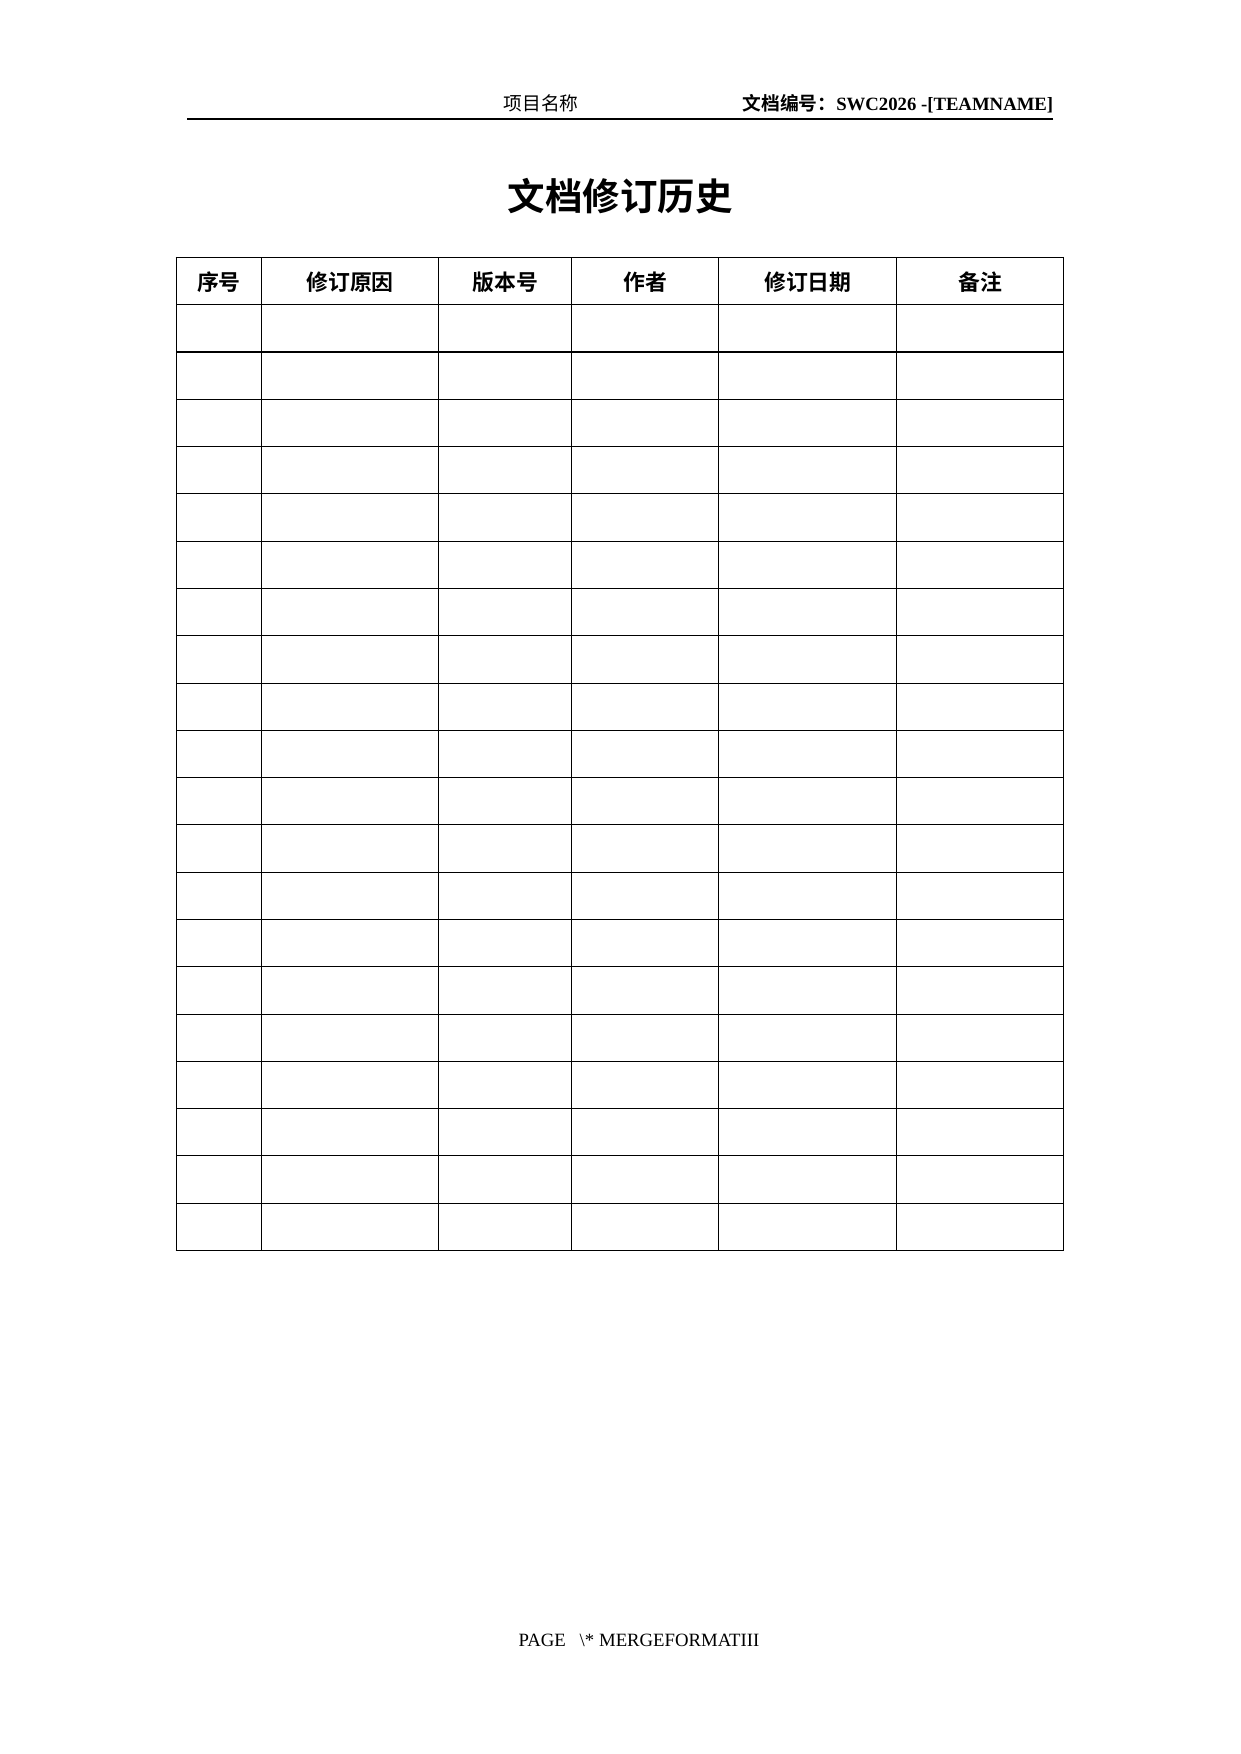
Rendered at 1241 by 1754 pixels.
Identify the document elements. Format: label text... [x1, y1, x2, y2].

table_cell [572, 1156, 718, 1203]
table_cell [719, 636, 896, 682]
table_cell [262, 731, 438, 777]
table_cell [177, 920, 261, 966]
table_cell [262, 542, 438, 588]
table_cell [719, 305, 896, 351]
table_cell [719, 825, 896, 872]
table_cell [572, 447, 718, 493]
table_cell [439, 589, 571, 635]
table_cell [262, 1204, 438, 1250]
table_cell [177, 1156, 261, 1203]
table_cell [897, 589, 1063, 635]
table_cell [572, 825, 718, 872]
table_cell [439, 494, 571, 541]
table_header 序号 [177, 258, 261, 304]
table_cell [262, 684, 438, 730]
table_cell [262, 778, 438, 824]
table_cell [262, 400, 438, 446]
table_cell [572, 778, 718, 824]
table_cell [897, 636, 1063, 682]
table_cell [439, 353, 571, 399]
table_cell [719, 353, 896, 399]
table_cell [719, 873, 896, 919]
table_cell [719, 684, 896, 730]
table_cell [719, 778, 896, 824]
table_cell [897, 1062, 1063, 1108]
table_header 修订原因 [262, 258, 438, 304]
table_cell [262, 589, 438, 635]
table_cell [262, 305, 438, 351]
table_cell [897, 967, 1063, 1013]
table_cell [897, 920, 1063, 966]
table_cell [262, 1109, 438, 1155]
table_cell [177, 494, 261, 541]
table_header 备注 [897, 258, 1063, 304]
table_cell [719, 920, 896, 966]
table_cell [897, 494, 1063, 541]
table_cell [439, 447, 571, 493]
table_cell [897, 1204, 1063, 1250]
table_cell [177, 1204, 261, 1250]
table_cell [572, 1109, 718, 1155]
table_cell [262, 353, 438, 399]
table_cell [439, 873, 571, 919]
table_cell [572, 731, 718, 777]
table_cell [897, 447, 1063, 493]
table_cell [572, 967, 718, 1013]
table_cell [439, 1062, 571, 1108]
table_cell [439, 778, 571, 824]
table_cell [719, 967, 896, 1013]
table_cell [439, 305, 571, 351]
table_cell [177, 873, 261, 919]
table_cell [897, 1015, 1063, 1061]
table_cell [719, 542, 896, 588]
table_cell [897, 1156, 1063, 1203]
table_cell [897, 305, 1063, 351]
table_cell [719, 731, 896, 777]
table_cell [897, 353, 1063, 399]
table_cell [262, 825, 438, 872]
table_cell [177, 825, 261, 872]
table_header 修订日期 [719, 258, 896, 304]
table_cell [572, 873, 718, 919]
table_cell [439, 1204, 571, 1250]
table_cell [439, 967, 571, 1013]
table_cell [439, 684, 571, 730]
table_cell [262, 920, 438, 966]
table_cell [572, 353, 718, 399]
table_cell [719, 1156, 896, 1203]
table_cell [719, 1109, 896, 1155]
table_cell [572, 1062, 718, 1108]
table_cell [262, 873, 438, 919]
table_cell [177, 1062, 261, 1108]
table_cell [897, 825, 1063, 872]
table_cell [897, 873, 1063, 919]
table_cell [177, 1015, 261, 1061]
table_cell [572, 1015, 718, 1061]
table_header 版本号 [439, 258, 571, 304]
table_cell [897, 1109, 1063, 1155]
table_cell [897, 778, 1063, 824]
table_cell [439, 825, 571, 872]
table_cell [572, 494, 718, 541]
table_cell [177, 778, 261, 824]
table_cell [572, 920, 718, 966]
table_cell [262, 1062, 438, 1108]
table_cell [177, 542, 261, 588]
table_cell [439, 1109, 571, 1155]
table_cell [262, 447, 438, 493]
table_cell [177, 400, 261, 446]
table_cell [439, 1015, 571, 1061]
table_cell [572, 305, 718, 351]
table_cell [262, 636, 438, 682]
table_cell [177, 636, 261, 682]
table_cell [177, 967, 261, 1013]
table_cell [572, 400, 718, 446]
table_cell [897, 400, 1063, 446]
table_cell [262, 1156, 438, 1203]
table_cell [572, 542, 718, 588]
table_cell [439, 1156, 571, 1203]
table_header 作者 [572, 258, 718, 304]
table_cell [262, 494, 438, 541]
table_cell [177, 353, 261, 399]
table_cell [439, 400, 571, 446]
table_cell [262, 967, 438, 1013]
table_cell [572, 684, 718, 730]
table_cell [439, 920, 571, 966]
table_cell [572, 636, 718, 682]
table_cell [719, 1062, 896, 1108]
table_cell [719, 1204, 896, 1250]
table_cell [439, 542, 571, 588]
table_cell [177, 589, 261, 635]
table_cell [439, 731, 571, 777]
table_cell [572, 1204, 718, 1250]
table_cell [897, 731, 1063, 777]
table_cell [719, 447, 896, 493]
table_cell [719, 589, 896, 635]
table_cell [719, 494, 896, 541]
table_cell [719, 1015, 896, 1061]
table_cell [262, 1015, 438, 1061]
table_cell [572, 589, 718, 635]
table_cell [897, 542, 1063, 588]
table_cell [177, 447, 261, 493]
table_cell [439, 636, 571, 682]
table_cell [719, 400, 896, 446]
table_cell [177, 305, 261, 351]
table_cell [177, 684, 261, 730]
table_cell [177, 1109, 261, 1155]
table_cell [177, 731, 261, 777]
table_cell [897, 684, 1063, 730]
text 文档修订历史 [187, 162, 1053, 227]
